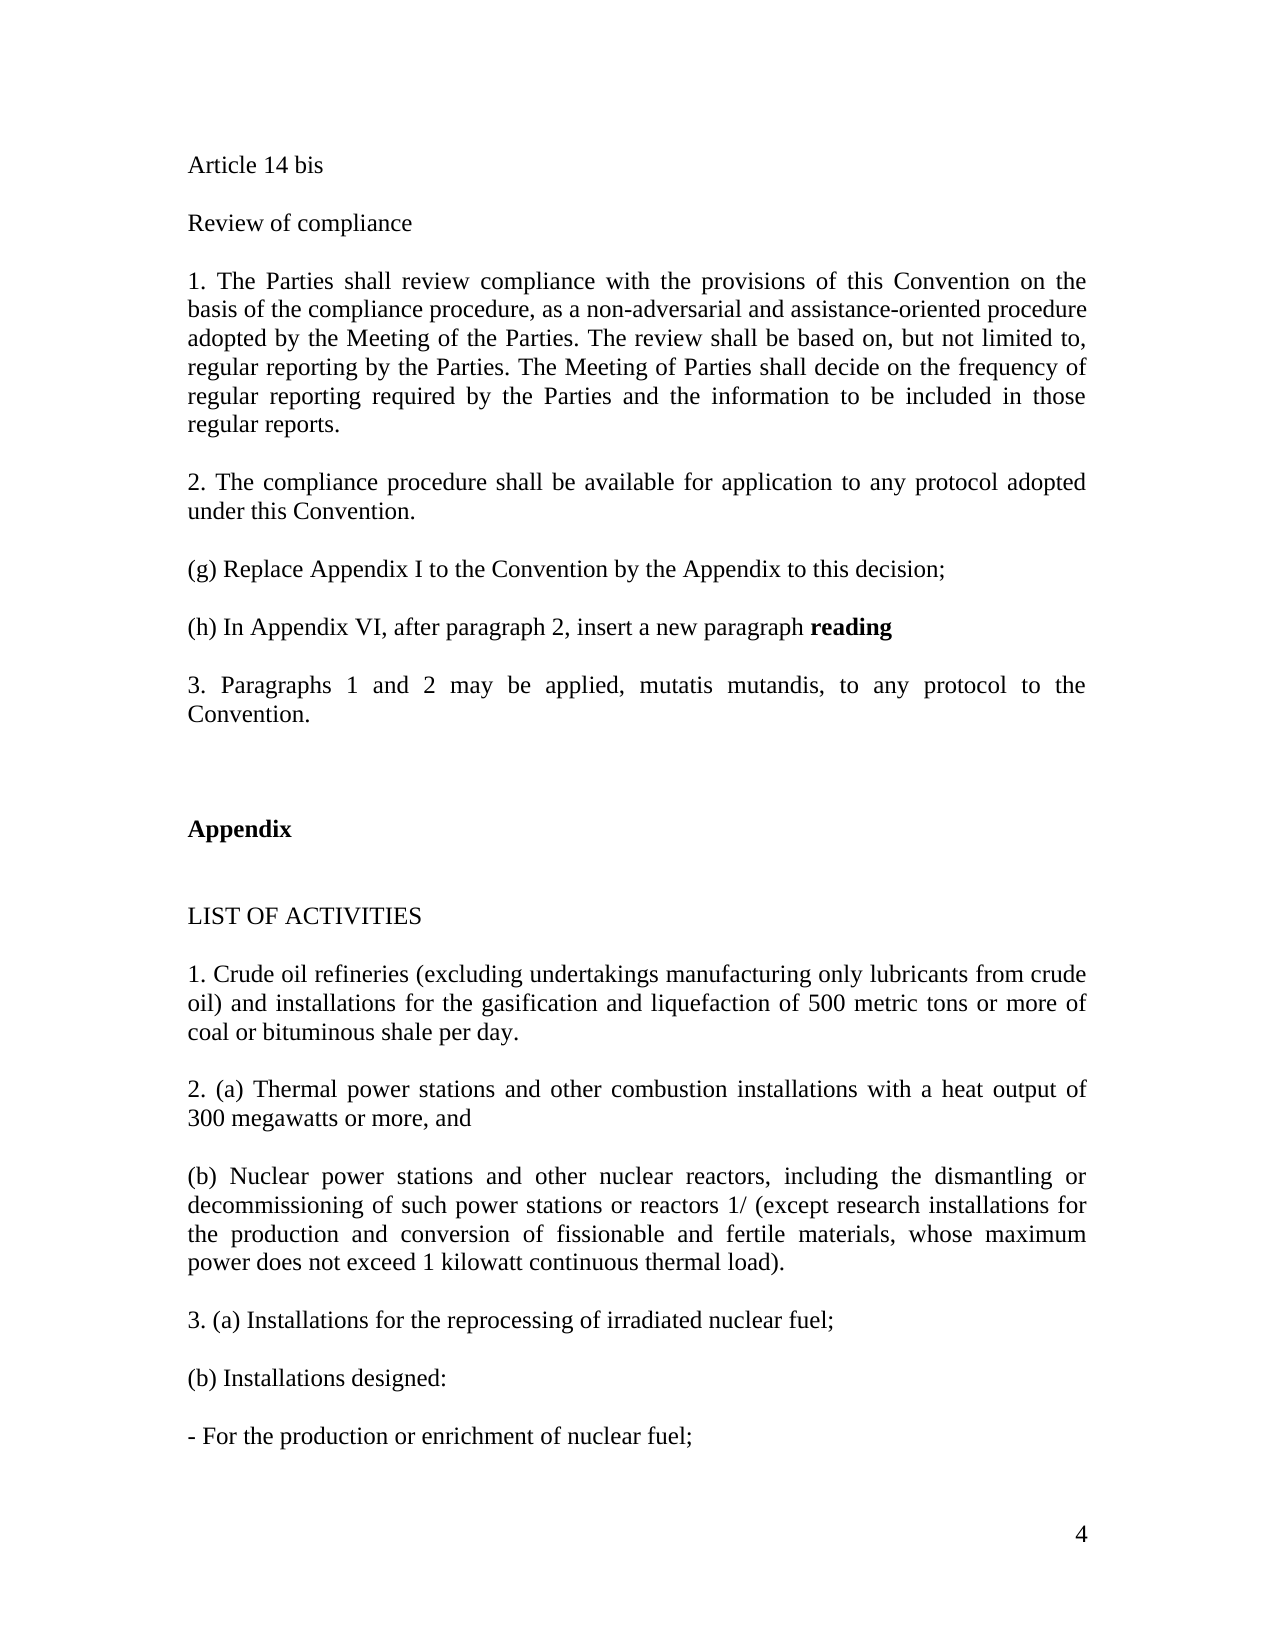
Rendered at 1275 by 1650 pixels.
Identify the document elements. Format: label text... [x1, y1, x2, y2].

text 2. (a) Thermal power stations and other combustion installations with a heat output of 300 megawatts or more, and [187, 1074, 1087, 1132]
text 3. Paragraphs 1 and 2 may be applied, mutatis mutandis, to any protocol to the Convention. [187, 670, 1087, 727]
text - For the production or enrichment of nuclear fuel; [187, 1421, 1087, 1450]
text (b) Installations designed: [187, 1363, 1087, 1392]
text Review of compliance [187, 208, 1087, 237]
text 1. Crude oil refineries (excluding undertakings manufacturing only lubricants from crude oil) and installations for the gasification and liquefaction of 500 metric tons or more of coal or bituminous shale per day. [187, 959, 1087, 1045]
text 3. (a) Installations for the reprocessing of irradiated nuclear fuel; [187, 1305, 1087, 1334]
text (h) In Appendix VI, after paragraph 2, insert a new paragraph reading [187, 612, 1087, 641]
text 2. The compliance procedure shall be available for application to any protocol adopted under this Convention. [187, 467, 1087, 525]
text Article 14 bis [187, 150, 1087, 179]
text Appendix [187, 814, 1087, 843]
text 1. The Parties shall review compliance with the provisions of this Convention on the basis of the compliance procedure, as a non-adversarial and assistance-oriented procedure adopted by the Meeting of the Parties. The review shall be based on, but not limited to, regular reporting by the Parties. The Meeting of Parties shall decide on the frequency of regular reporting required by the Parties and the information to be included in those regular reports. [187, 266, 1087, 438]
text (g) Replace Appendix I to the Convention by the Appendix to this decision; [187, 554, 1087, 583]
text LIST OF ACTIVITIES [187, 872, 1087, 930]
text (b) Nuclear power stations and other nuclear reactors, including the dismantling or decommissioning of such power stations or reactors 1/ (except research installations for the production and conversion of fissionable and fertile materials, whose maximum power does not exceed 1 kilowatt continuous thermal load). [187, 1161, 1087, 1276]
